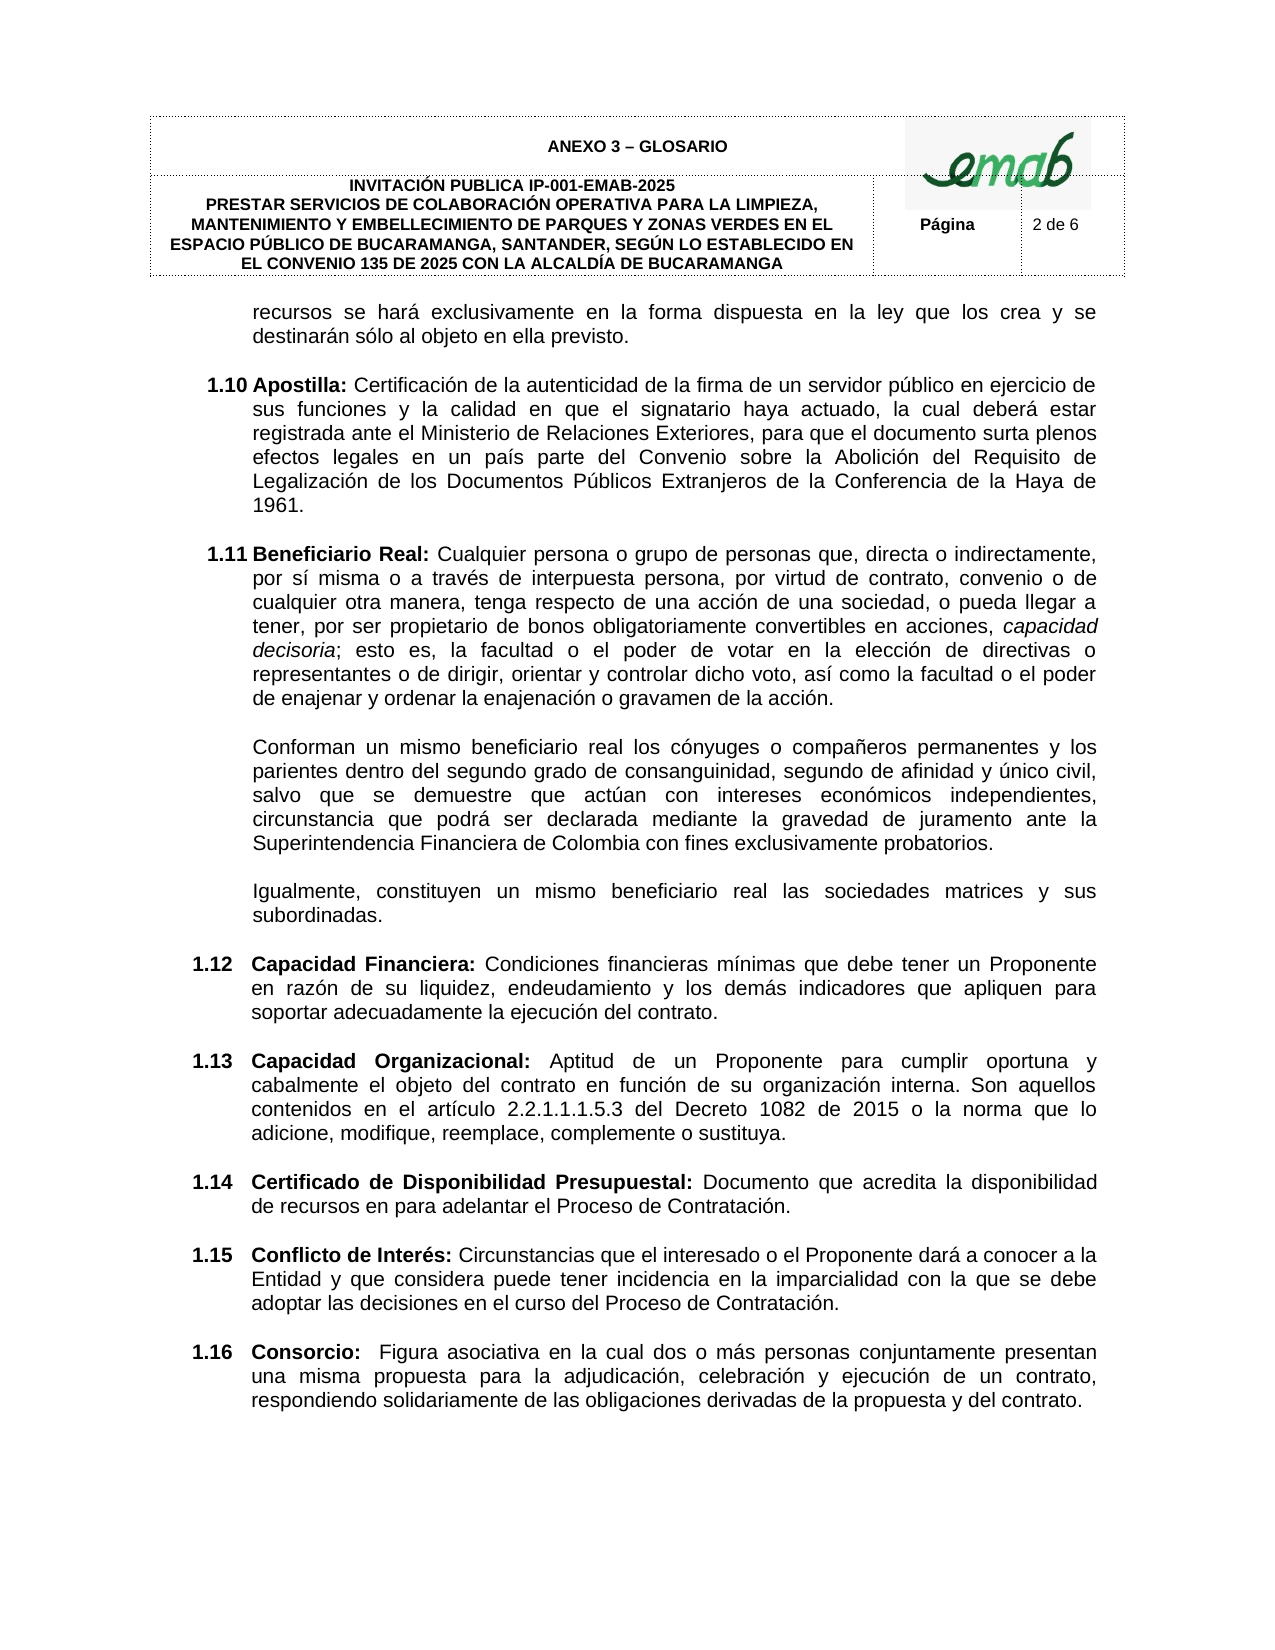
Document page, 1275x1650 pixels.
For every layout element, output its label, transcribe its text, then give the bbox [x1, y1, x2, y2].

picture [905, 116, 1092, 210]
list Conflicto de Interés: Circunstancias que el interesado o el Proponente dará a conocer a la Entidad y que considera puede tener incidencia en la imparcialidad con la que se debe adoptar las decisiones en el curso del Proceso de Contratación. [192, 1243, 1098, 1315]
text Conforman un mismo beneficiario real los cónyuges o compañeros permanentes y los parientes dentro del segundo grado de consanguinidad, segundo de afinidad y único civil, salvo que se demuestre que actúan con intereses económicos independientes, circunstancia que podrá ser declarada mediante la gravedad de juramento ante la Superintendencia Financiera de Colombia con fines exclusivamente probatorios. [252, 734, 1098, 854]
list Consorcio: Figura asociativa en la cual dos o más personas conjuntamente presentan una misma propuesta para la adjudicación, celebración y ejecución de un contrato, respondiendo solidariamente de las obligaciones derivadas de la propuesta y del contrato. [192, 1340, 1098, 1412]
list Apostilla: Certificación de la autenticidad de la firma de un servidor público en ejercicio de sus funciones y la calidad en que el signatario haya actuado, la cual deberá estar registrada ante el Ministerio de Relaciones Exteriores, para que el documento surta plenos efectos legales en un país parte del Convenio sobre la Abolición del Requisito de Legalización de los Documentos Públicos Extranjeros de la Conferencia de la Haya de 1961. [207, 373, 1098, 517]
list Capacidad Organizacional: Aptitud de un Proponente para cumplir oportuna y cabalmente el objeto del contrato en función de su organización interna. Son aquellos contenidos en el artículo 2.2.1.1.1.5.3 del Decreto 1082 de 2015 o la norma que lo adicione, modifique, reemplace, complemente o sustituya. [192, 1049, 1098, 1145]
text Igualmente, constituyen un mismo beneficiario real las sociedades matrices y sus subordinadas. [252, 879, 1098, 927]
list Capacidad Financiera: Condiciones financieras mínimas que debe tener un Proponente en razón de su liquidez, endeudamiento y los demás indicadores que apliquen para soportar adecuadamente la ejecución del contrato. [192, 952, 1098, 1024]
list Certificado de Disponibilidad Presupuestal: Documento que acredita la disponibilidad de recursos en para adelantar el Proceso de Contratación. [192, 1170, 1098, 1218]
list Beneficiario Real: Cualquier persona o grupo de personas que, directa o indirectamente, por sí misma o a través de interpuesta persona, por virtud de contrato, convenio o de cualquier otra manera, tenga respecto de una acción de una sociedad, o pueda llegar a tener, por ser propietario de bonos obligatoriamente convertibles en acciones, capacidad decisoria; esto es, la facultad o el poder de votar en la elección de directivas o representantes o de dirigir, orientar y controlar dicho voto, así como la facultad o el poder de enajenar y ordenar la enajenación o gravamen de la acción. [207, 542, 1098, 709]
